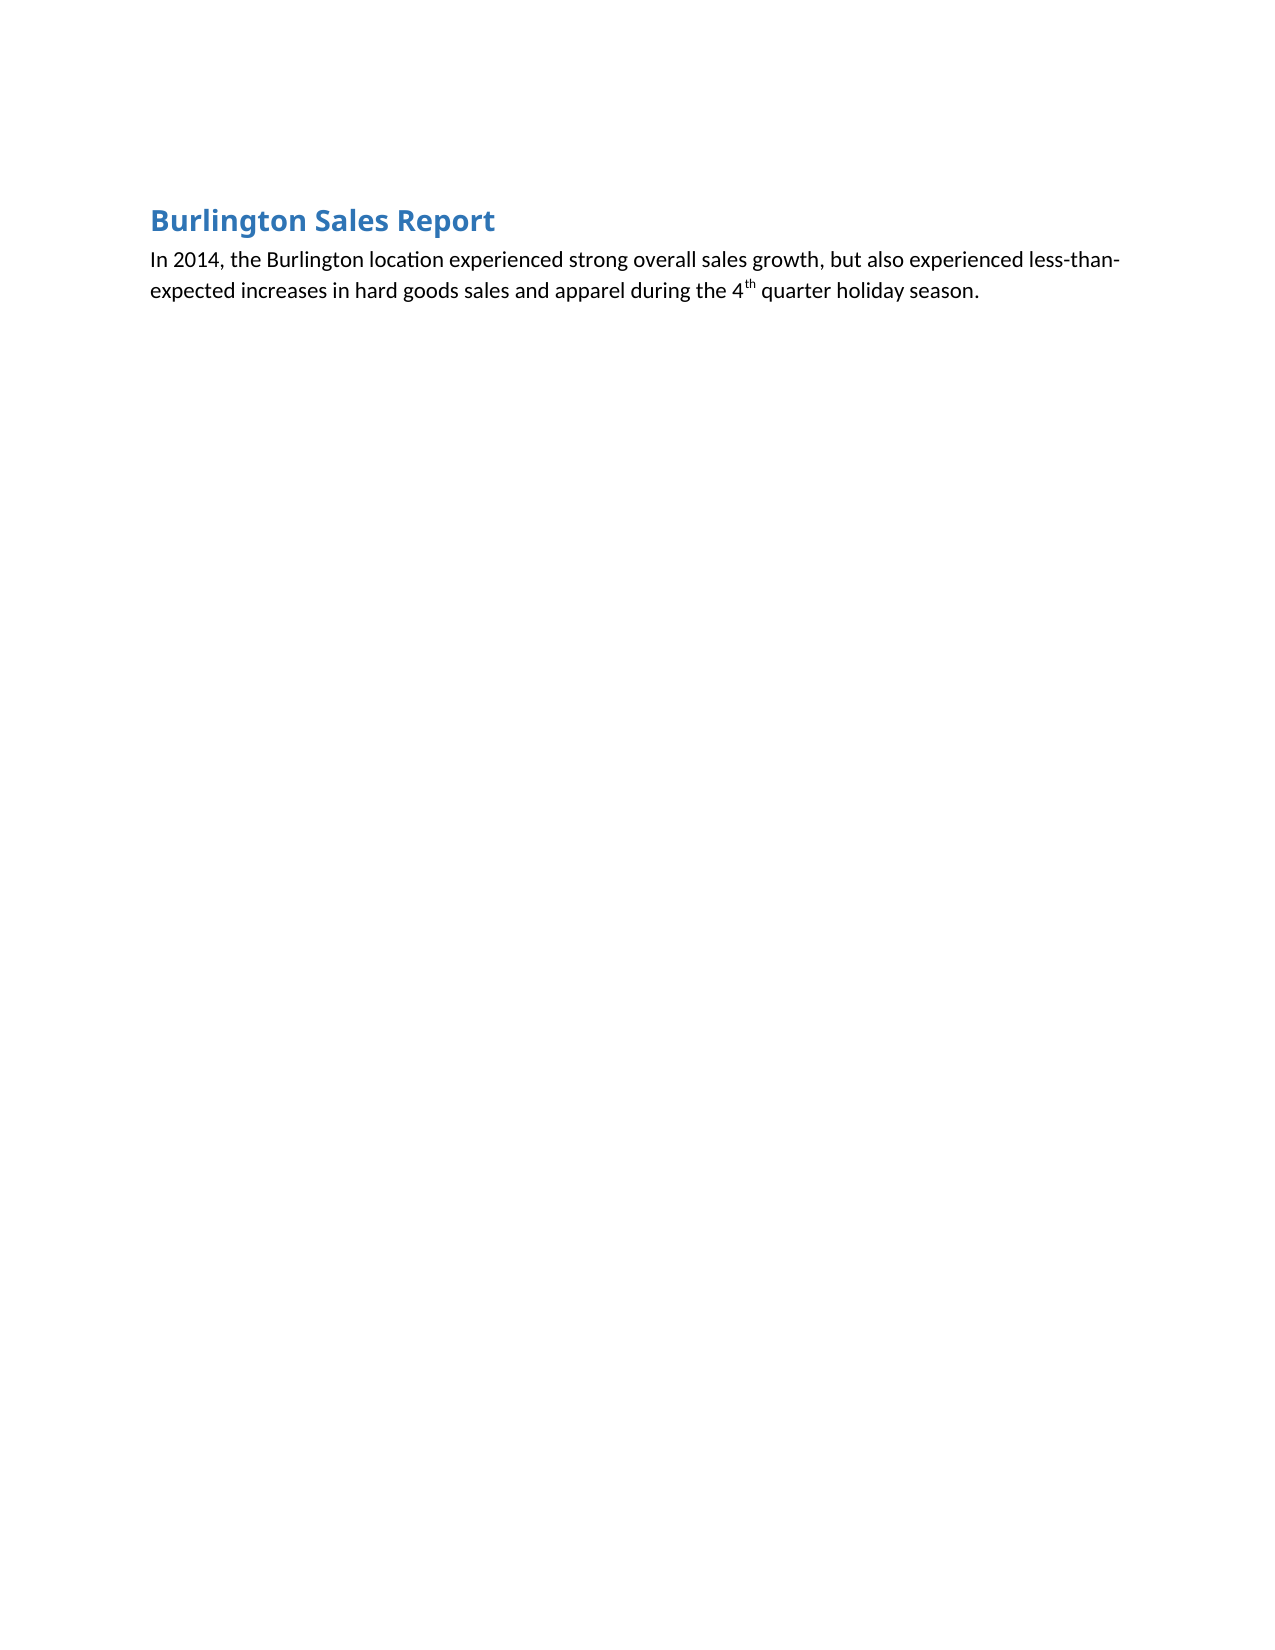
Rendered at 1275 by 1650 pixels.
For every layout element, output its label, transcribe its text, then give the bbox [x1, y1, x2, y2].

text In 2014, the Burlington location experienced strong overall sales growth, but also experienced less-than-expected increases in hard goods sales and apparel during the 4th quarter holiday season. [150, 246, 1125, 304]
subtitle Burlington Sales Report [150, 200, 1125, 240]
